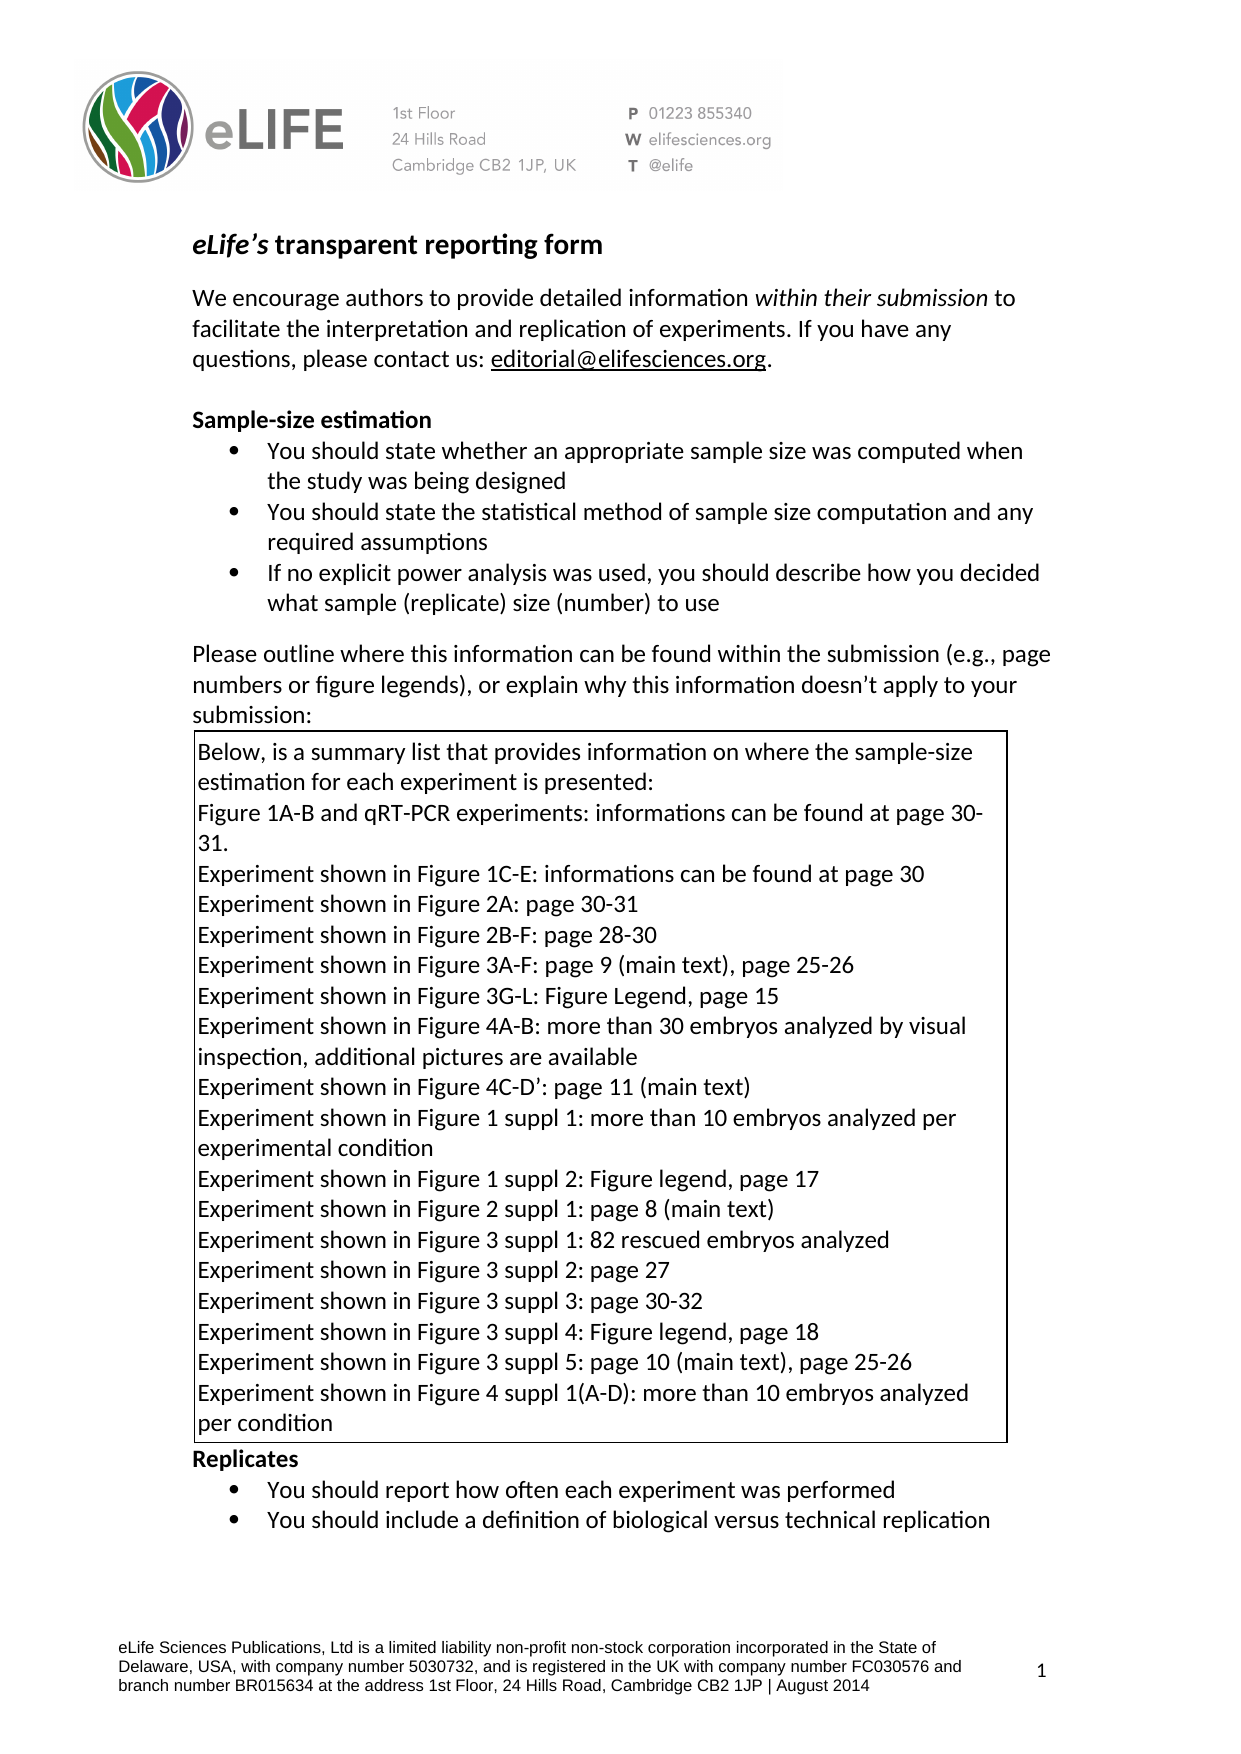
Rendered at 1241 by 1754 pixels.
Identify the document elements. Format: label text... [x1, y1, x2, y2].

text Please outline where this information can be found within the submission (e.g., page numbers or figure legends), or explain why this information doesn’t apply to your submission: [192, 638, 1053, 730]
text Replicates [192, 761, 1053, 1474]
text Experiment shown in Figure 3 suppl 1: 82 rescued embryos analyzed [197, 1224, 1004, 1255]
text Experiment shown in Figure 4C-D’: page 11 (main text) [197, 1072, 1004, 1102]
text Experiment shown in Figure 3 suppl 3: page 30-32 [197, 1285, 1004, 1316]
text Experiment shown in Figure 3A-F: page 9 (main text), page 25-26 [197, 949, 1004, 980]
text Experiment shown in Figure 2 suppl 1: page 8 (main text) [197, 1194, 1004, 1224]
text Figure 1A-B and qRT-PCR experiments: informations can be found at page 30-31. [197, 797, 1004, 858]
text Experiment shown in Figure 2A: page 30-31 [197, 888, 1004, 919]
text Experiment shown in Figure 1C-E: informations can be found at page 30 [197, 858, 1004, 888]
text Experiment shown in Figure 3 suppl 4: Figure legend, page 18 [197, 1316, 1004, 1346]
text Experiment shown in Figure 4A-B: more than 30 embryos analyzed by visual inspection, additional pictures are available [197, 1011, 1004, 1072]
text Experiment shown in Figure 2B-F: page 28-30 [197, 919, 1004, 949]
text Experiment shown in Figure 3 suppl 5: page 10 (main text), page 25-26 [197, 1346, 1004, 1377]
text Below, is a summary list that provides information on where the sample-size estimation for each experiment is presented: [195, 734, 1006, 797]
text We encourage authors to provide detailed information within their submission to facilitate the interpretation and replication of experiments. If you have any questions, please contact us: editorial@elifesciences.org. [192, 282, 1053, 374]
text Experiment shown in Figure 3G-L: Figure Legend, page 15 [197, 980, 1004, 1011]
list You should state whether an appropriate sample size was computed when the study was being designed [229, 435, 1053, 496]
list You should include a definition of biological versus technical replication [229, 1504, 1053, 1535]
text eLife’s transparent reporting form [192, 226, 1053, 262]
list If no explicit power analysis was used, you should describe how you decided what sample (replicate) size (number) to use [229, 557, 1053, 618]
text Experiment shown in Figure 4 suppl 1(A-D): more than 10 embryos analyzed per condition [195, 1377, 1006, 1440]
picture [73, 59, 784, 191]
text Sample-size estimation [192, 404, 1053, 435]
text Experiment shown in Figure 3 suppl 2: page 27 [197, 1255, 1004, 1285]
list You should report how often each experiment was performed [229, 1474, 1053, 1504]
text Experiment shown in Figure 1 suppl 1: more than 10 embryos analyzed per experimental condition [197, 1102, 1004, 1163]
text Experiment shown in Figure 1 suppl 2: Figure legend, page 17 [197, 1163, 1004, 1194]
list You should state the statistical method of sample size computation and any required assumptions [229, 496, 1053, 557]
